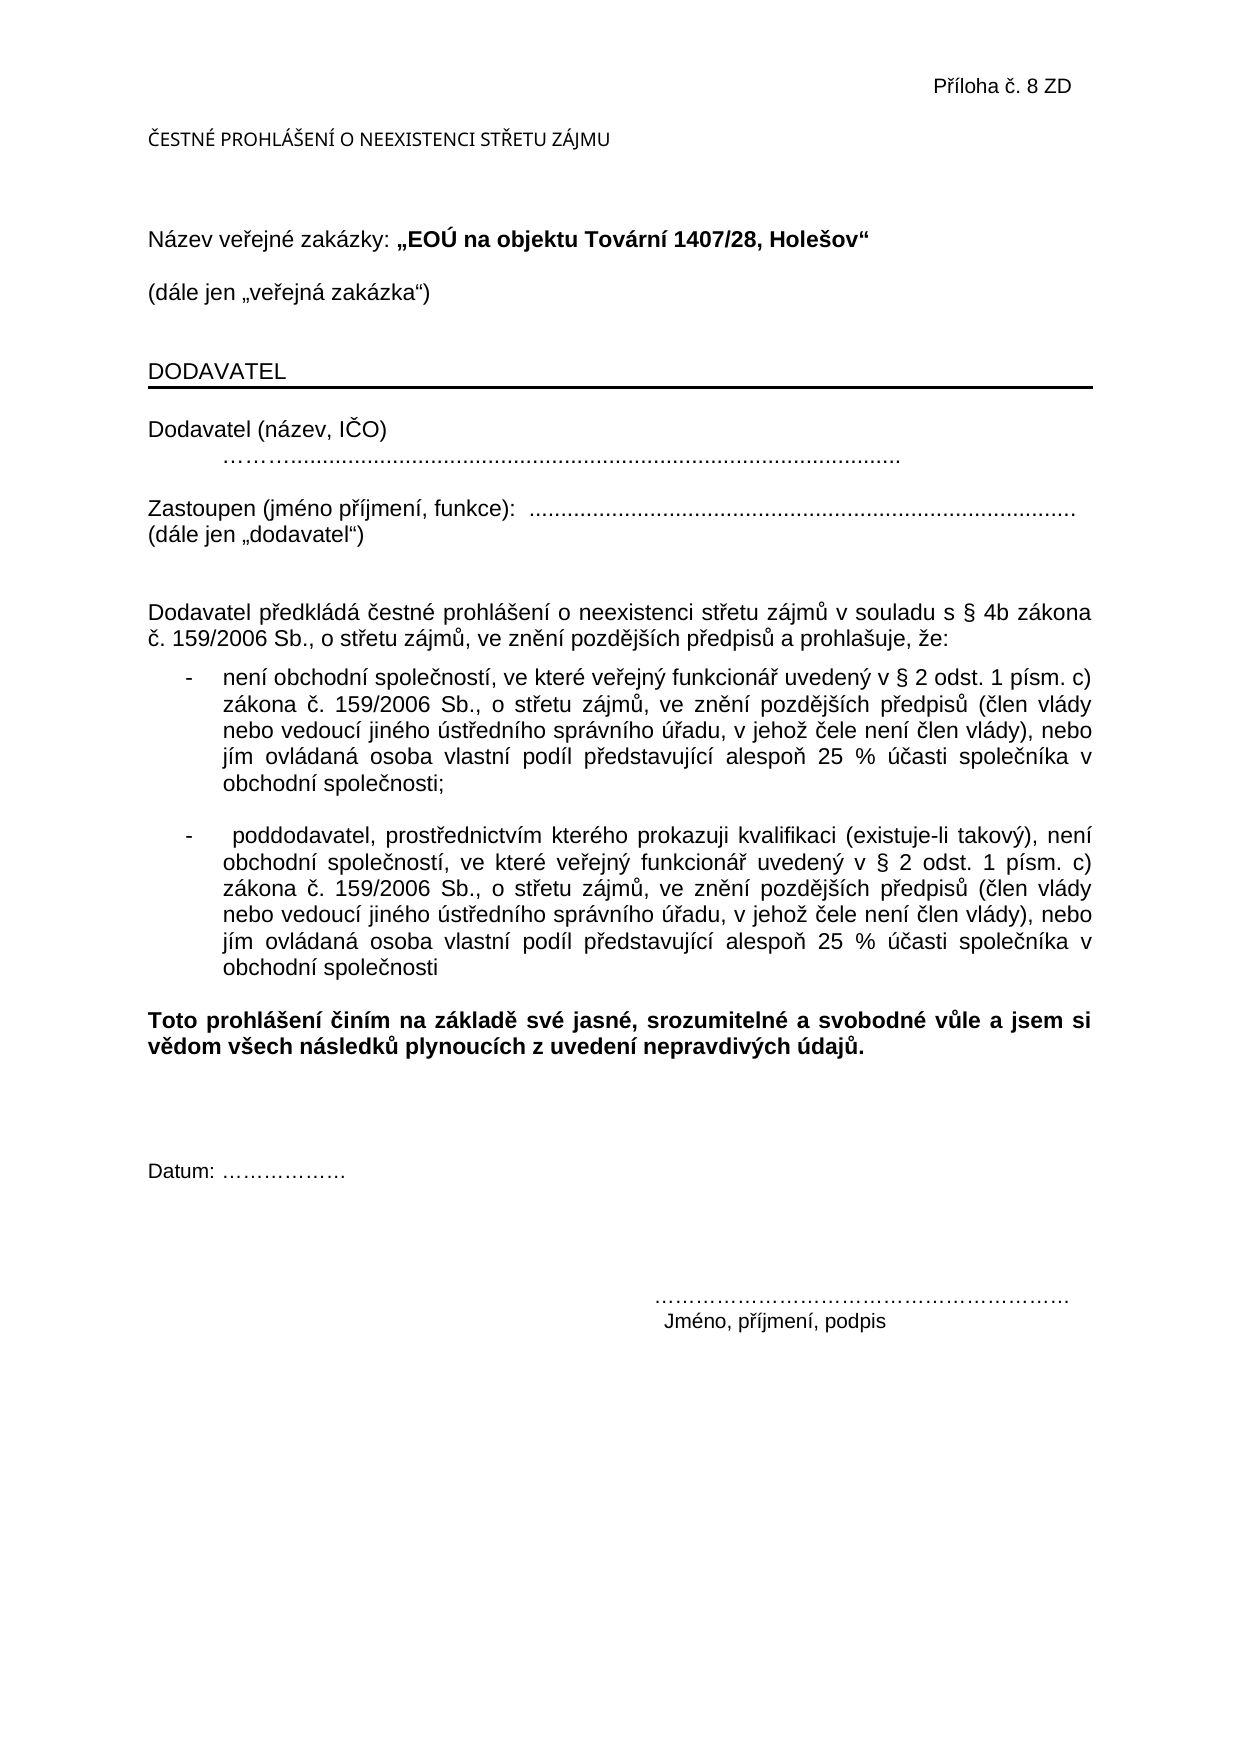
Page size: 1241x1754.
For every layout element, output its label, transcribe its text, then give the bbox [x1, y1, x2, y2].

list není obchodní společností, ve které veřejný funkcionář uvedený v § 2 odst. 1 písm. c) zákona č. 159/2006 Sb., o střetu zájmů, ve znění pozdějších předpisů (člen vlády nebo vedoucí jiného ústředního správního úřadu, v jehož čele není člen vlády), nebo jím ovládaná osoba vlastní podíl představující alespoň 25 % účasti společníka v obchodní společnosti; [185, 664, 1093, 796]
text Jméno, příjmení, podpis [590, 1309, 1196, 1333]
text Zastoupen (jméno příjmení, funkce): ...................................................................................... [148, 495, 1093, 521]
text Toto prohlášení činím na základě své jasné, srozumitelné a svobodné vůle a jsem si vědom všech následků plynoucích z uvedení nepravdivých údajů. [148, 1007, 1093, 1059]
list poddodavatel, prostřednictvím kterého prokazuji kvalifikaci (existuje-li takový), není obchodní společností, ve které veřejný funkcionář uvedený v § 2 odst. 1 písm. c) zákona č. 159/2006 Sb., o střetu zájmů, ve znění pozdějších předpisů (člen vlády nebo vedoucí jiného ústředního správního úřadu, v jehož čele není člen vlády), nebo jím ovládaná osoba vlastní podíl představující alespoň 25 % účasti společníka v obchodní společnosti [185, 822, 1093, 981]
subtitle …………………………………………………… [148, 1284, 1093, 1309]
subtitle Datum: ……………… [148, 1159, 1093, 1184]
text ČESTNÉ PROHLÁŠENÍ O NEEXISTENCI STŘETU ZÁJMU [148, 126, 1093, 152]
text (dále jen „dodavatel“) [148, 521, 1093, 548]
text Dodavatel předkládá čestné prohlášení o neexistenci střetu zájmů v souladu s § 4b zákona č. 159/2006 Sb., o střetu zájmů, ve znění pozdějších předpisů a prohlašuje, že: [148, 599, 1093, 652]
text Dodavatel (název, IČO) ………................................................................................................ [148, 416, 1093, 469]
text (dále jen „veřejná zakázka“) [148, 279, 1093, 305]
text Název veřejné zakázky: „EOÚ na objektu Tovární 1407/28, Holešov“ [148, 226, 1093, 253]
text DODAVATEL [148, 358, 1093, 386]
